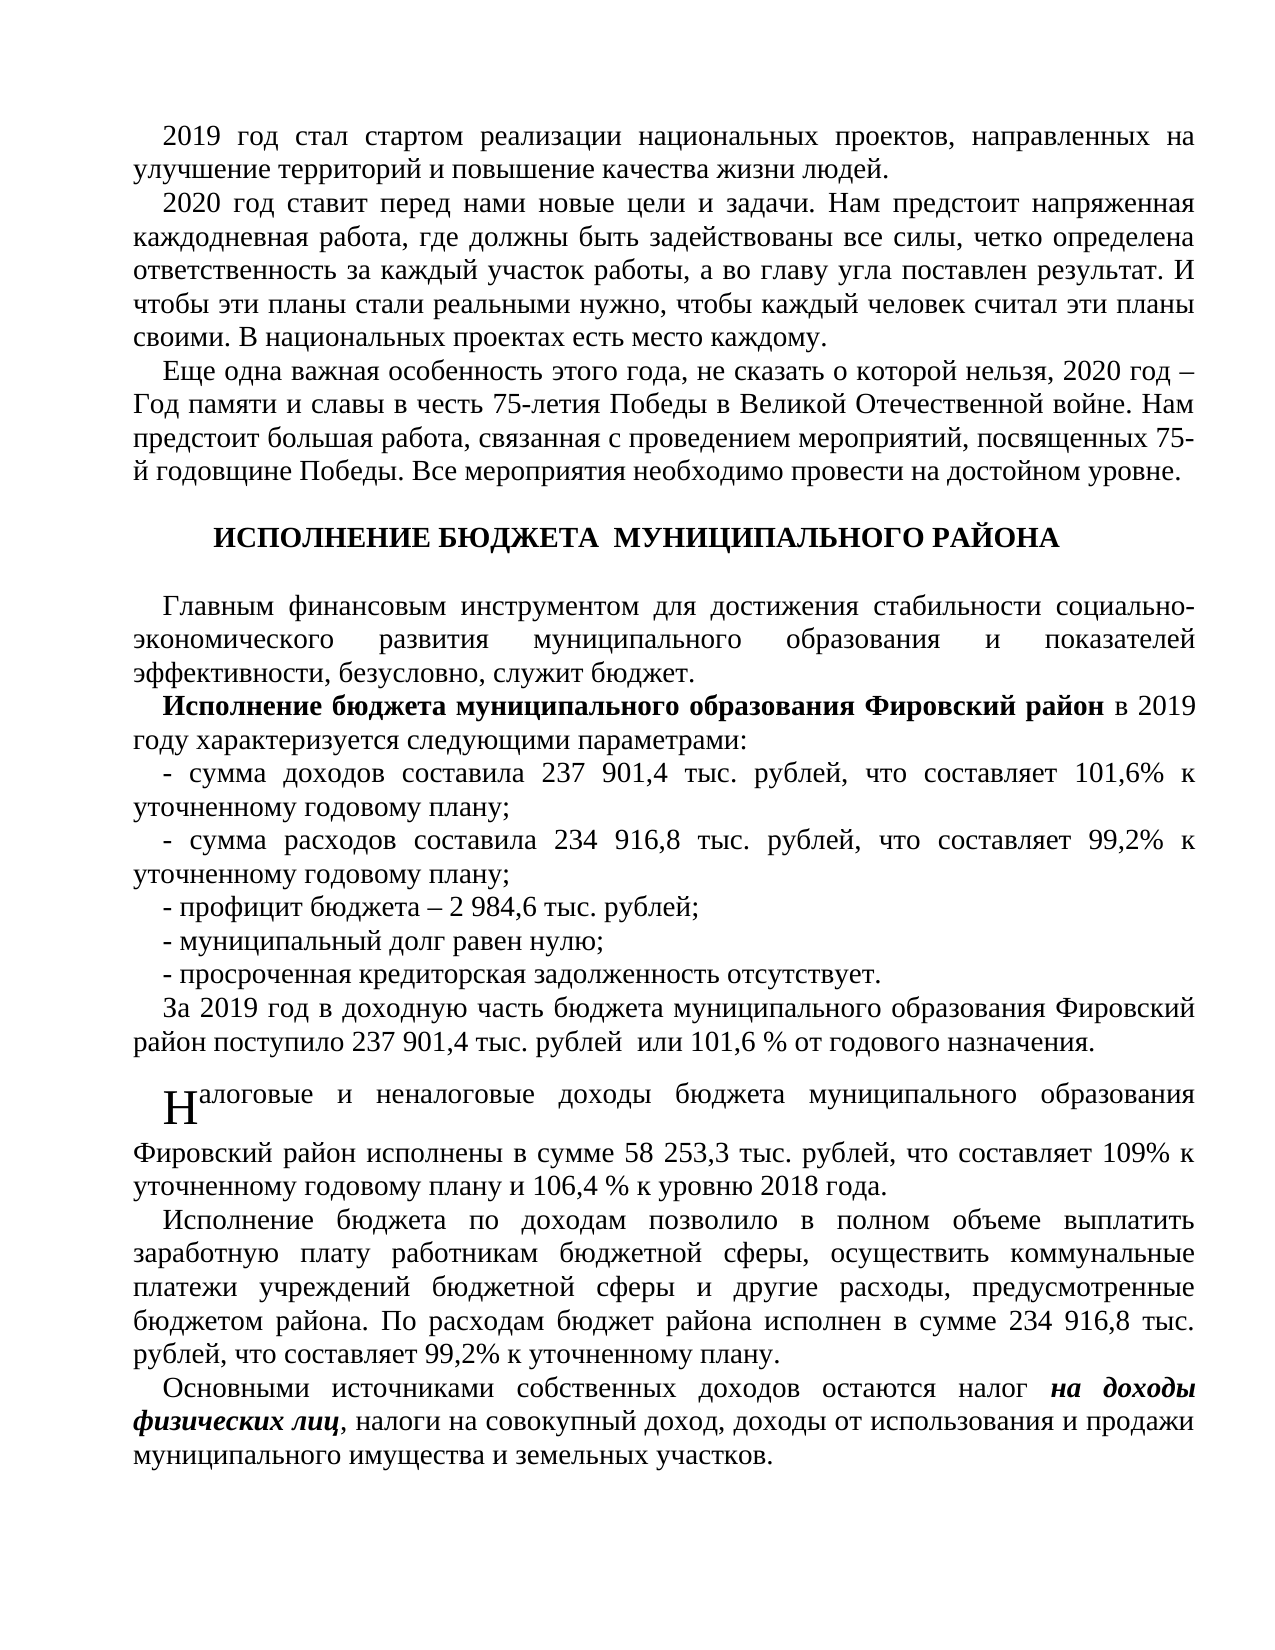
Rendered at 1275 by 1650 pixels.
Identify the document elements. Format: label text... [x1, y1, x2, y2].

text 2019 год стал стартом реализации национальных проектов, направленных на улучшение территорий и повышение качества жизни людей. [133, 118, 1196, 185]
text Исполнение бюджета муниципального образования Фировский район в 2019 году характеризуется следующими параметрами: [133, 688, 1196, 755]
text Главным финансовым инструментом для достижения стабильности социально-экономического развития муниципального образования и показателей эффективности, безусловно, служит бюджет. [133, 588, 1196, 688]
text - сумма расходов составила 234 916,8 тыс. рублей, что составляет 99,2% к уточненному годовому плану; [133, 822, 1196, 889]
text Исполнение бюджета муниципального района [133, 521, 1196, 554]
text За 2019 год в доходную часть бюджета муниципального образования Фировский район поступило 237 901,4 тыс. рублей или 101,6 % от годового назначения. [133, 990, 1196, 1057]
text - муниципальный долг равен нулю; [133, 923, 1196, 957]
text - сумма доходов составила 237 901,4 тыс. рублей, что составляет 101,6% к уточненному годовому плану; [133, 755, 1196, 822]
text 2020 год ставит перед нами новые цели и задачи. Нам предстоит напряженная каждодневная работа, где должны быть задействованы все силы, четко определена ответственность за каждый участок работы, а во главу угла поставлен результат. И чтобы эти планы стали реальными нужно, чтобы каждый человек считал эти планы своими. В национальных проектах есть место каждому. [133, 185, 1196, 353]
text - профицит бюджета – 2 984,6 тыс. рублей; [133, 889, 1196, 923]
text Налоговые и неналоговые доходы бюджета муниципального образования Фировский район исполнены в сумме 58 253,3 тыс. рублей, что составляет 109% к уточненному годовому плану и 106,4 % к уровню 2018 года. [133, 1057, 1196, 1202]
text Исполнение бюджета по доходам позволило в полном объеме выплатить заработную плату работникам бюджетной сферы, осуществить коммунальные платежи учреждений бюджетной сферы и другие расходы, предусмотренные бюджетом района. По расходам бюджет района исполнен в сумме 234 916,8 тыс. рублей, что составляет 99,2% к уточненному плану. [133, 1202, 1196, 1370]
text Еще одна важная особенность этого года, не сказать о которой нельзя, 2020 год – Год памяти и славы в честь 75-летия Победы в Великой Отечественной войне. Нам предстоит большая работа, связанная с проведением мероприятий, посвященных 75-й годовщине Победы. Все мероприятия необходимо провести на достойном уровне. [133, 353, 1196, 487]
text Основными источниками собственных доходов остаются налог на доходы физических лиц, налоги на совокупный доход, доходы от использования и продажи муниципального имущества и земельных участков. [133, 1370, 1196, 1470]
text - просроченная кредиторская задолженность отсутствует. [133, 957, 1196, 990]
